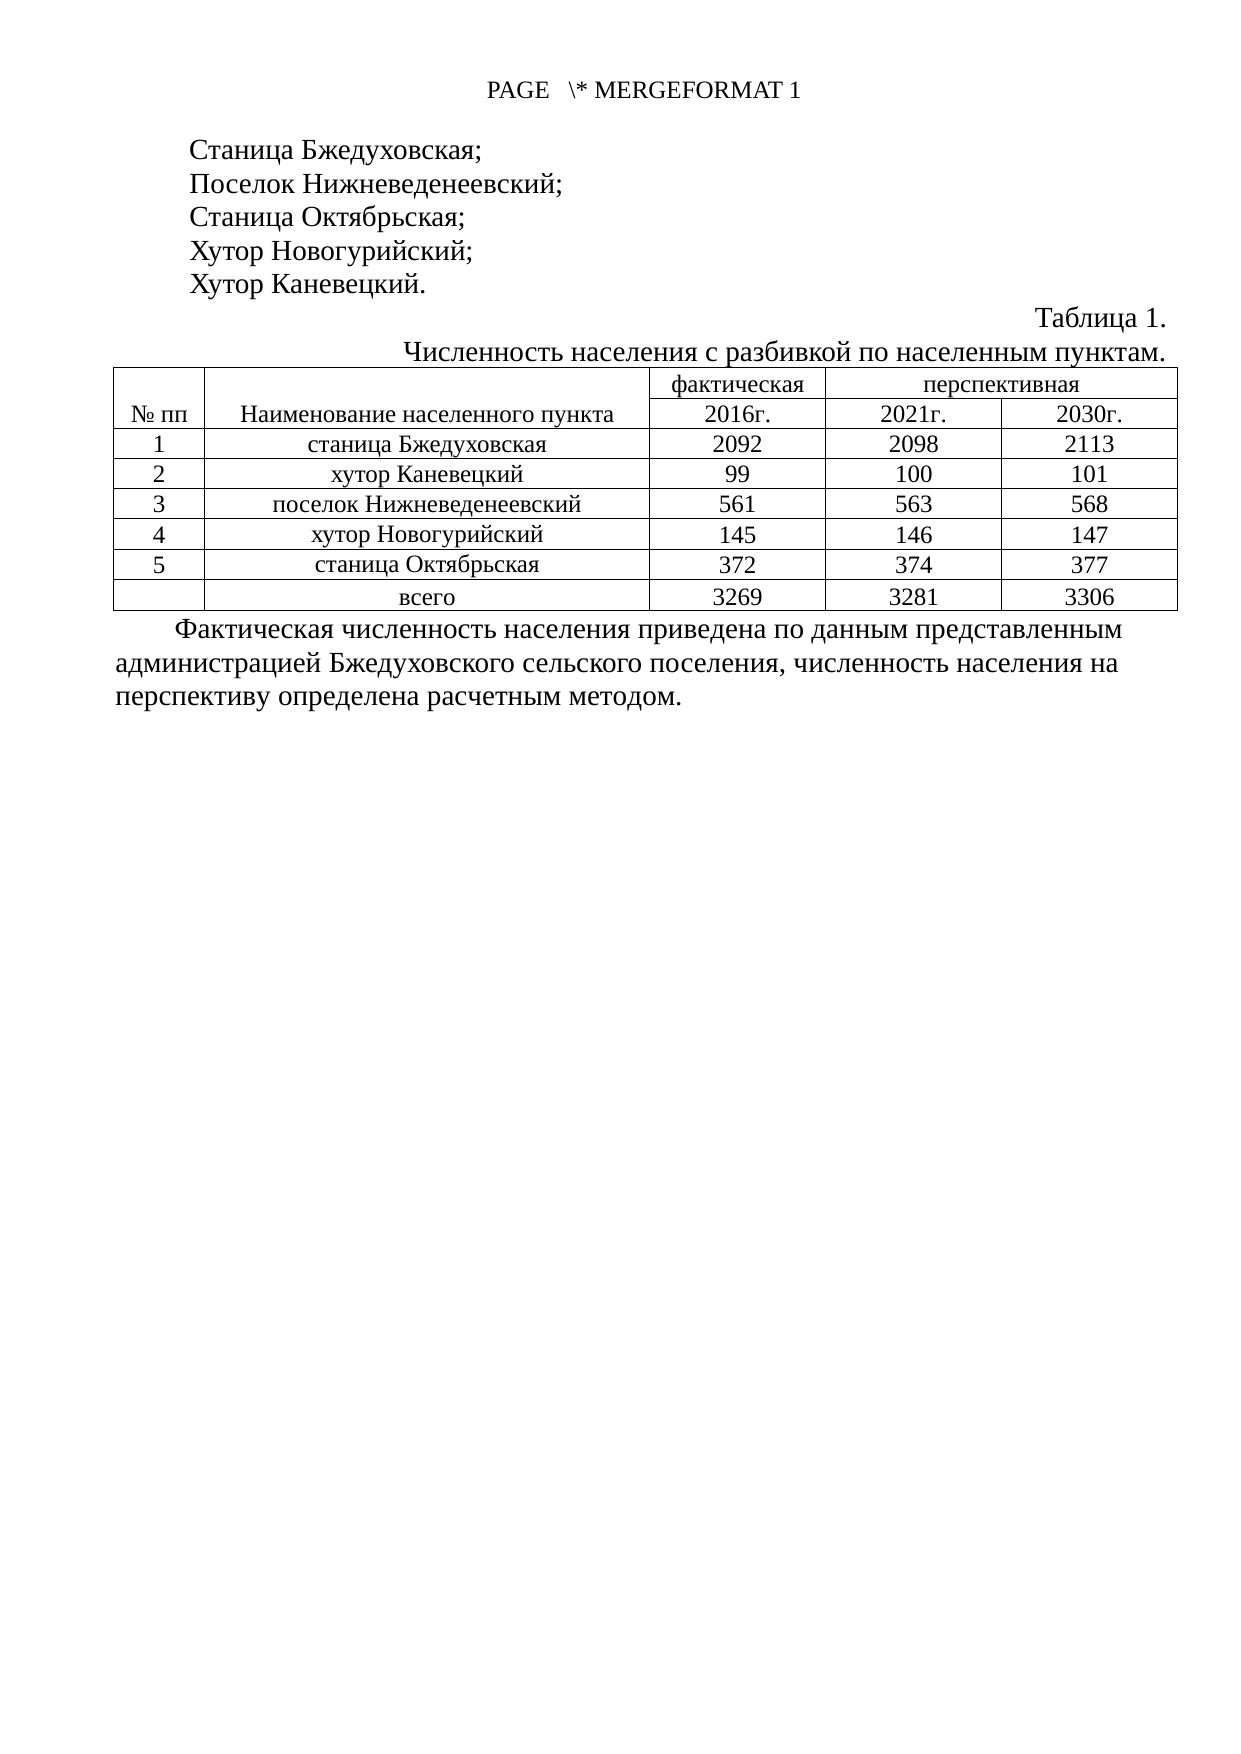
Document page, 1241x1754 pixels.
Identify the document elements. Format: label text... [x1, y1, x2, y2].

table_cell 3306 [1002, 580, 1177, 610]
table_cell 101 [1002, 459, 1177, 488]
table_cell 3269 [650, 580, 825, 610]
table_cell 374 [826, 550, 1001, 579]
table_cell 1 [114, 429, 204, 458]
text Хутор Новогурийский; [115, 233, 1137, 267]
table_header Наименование населенного пункта [205, 368, 649, 428]
text Фактическая численность населения приведена по данным представленным администрацией Бжедуховского сельского поселения, численность населения на перспективу определена расчетным методом. [115, 611, 1166, 712]
table_cell 145 [650, 519, 825, 548]
table_cell хутор Новогурийский [205, 519, 649, 548]
table_cell 146 [826, 519, 1001, 548]
table_cell 100 [826, 459, 1001, 488]
table_cell 2098 [826, 429, 1001, 458]
table_cell всего [205, 580, 649, 610]
table_cell поселок Нижневеденеевский [205, 489, 649, 518]
table_cell 5 [114, 550, 204, 579]
table_cell 2113 [1002, 429, 1177, 458]
text Численность населения с разбивкой по населенным пунктам. [115, 334, 1166, 367]
table_cell станица Бжедуховская [205, 429, 649, 458]
table_header перспективная [826, 368, 1177, 397]
table_header № пп [114, 368, 204, 428]
table_cell 2 [114, 459, 204, 488]
table_cell хутор Каневецкий [205, 459, 649, 488]
table_cell 2016г. [650, 399, 825, 428]
table_cell 2030г. [1002, 399, 1177, 428]
table_cell 568 [1002, 489, 1177, 518]
table_cell 2021г. [826, 399, 1001, 428]
table_header фактическая [650, 368, 825, 397]
text Станица Бжедуховская; [115, 132, 1166, 166]
table_cell 2092 [650, 429, 825, 458]
table_cell станица Октябрьская [205, 550, 649, 579]
table_cell 4 [114, 519, 204, 548]
text Станица Октябрьская; [115, 199, 1166, 233]
text Таблица 1. [115, 300, 1166, 334]
table_cell 99 [650, 459, 825, 488]
text Хутор Каневецкий. [115, 267, 1137, 300]
table_cell 561 [650, 489, 825, 518]
table_cell 372 [650, 550, 825, 579]
table_cell 377 [1002, 550, 1177, 579]
table_cell 147 [1002, 519, 1177, 548]
table_cell 3281 [826, 580, 1001, 610]
table_cell 3 [114, 489, 204, 518]
table_cell 563 [826, 489, 1001, 518]
table_cell [114, 580, 204, 610]
text Поселок Нижневеденеевский; [115, 166, 1166, 199]
